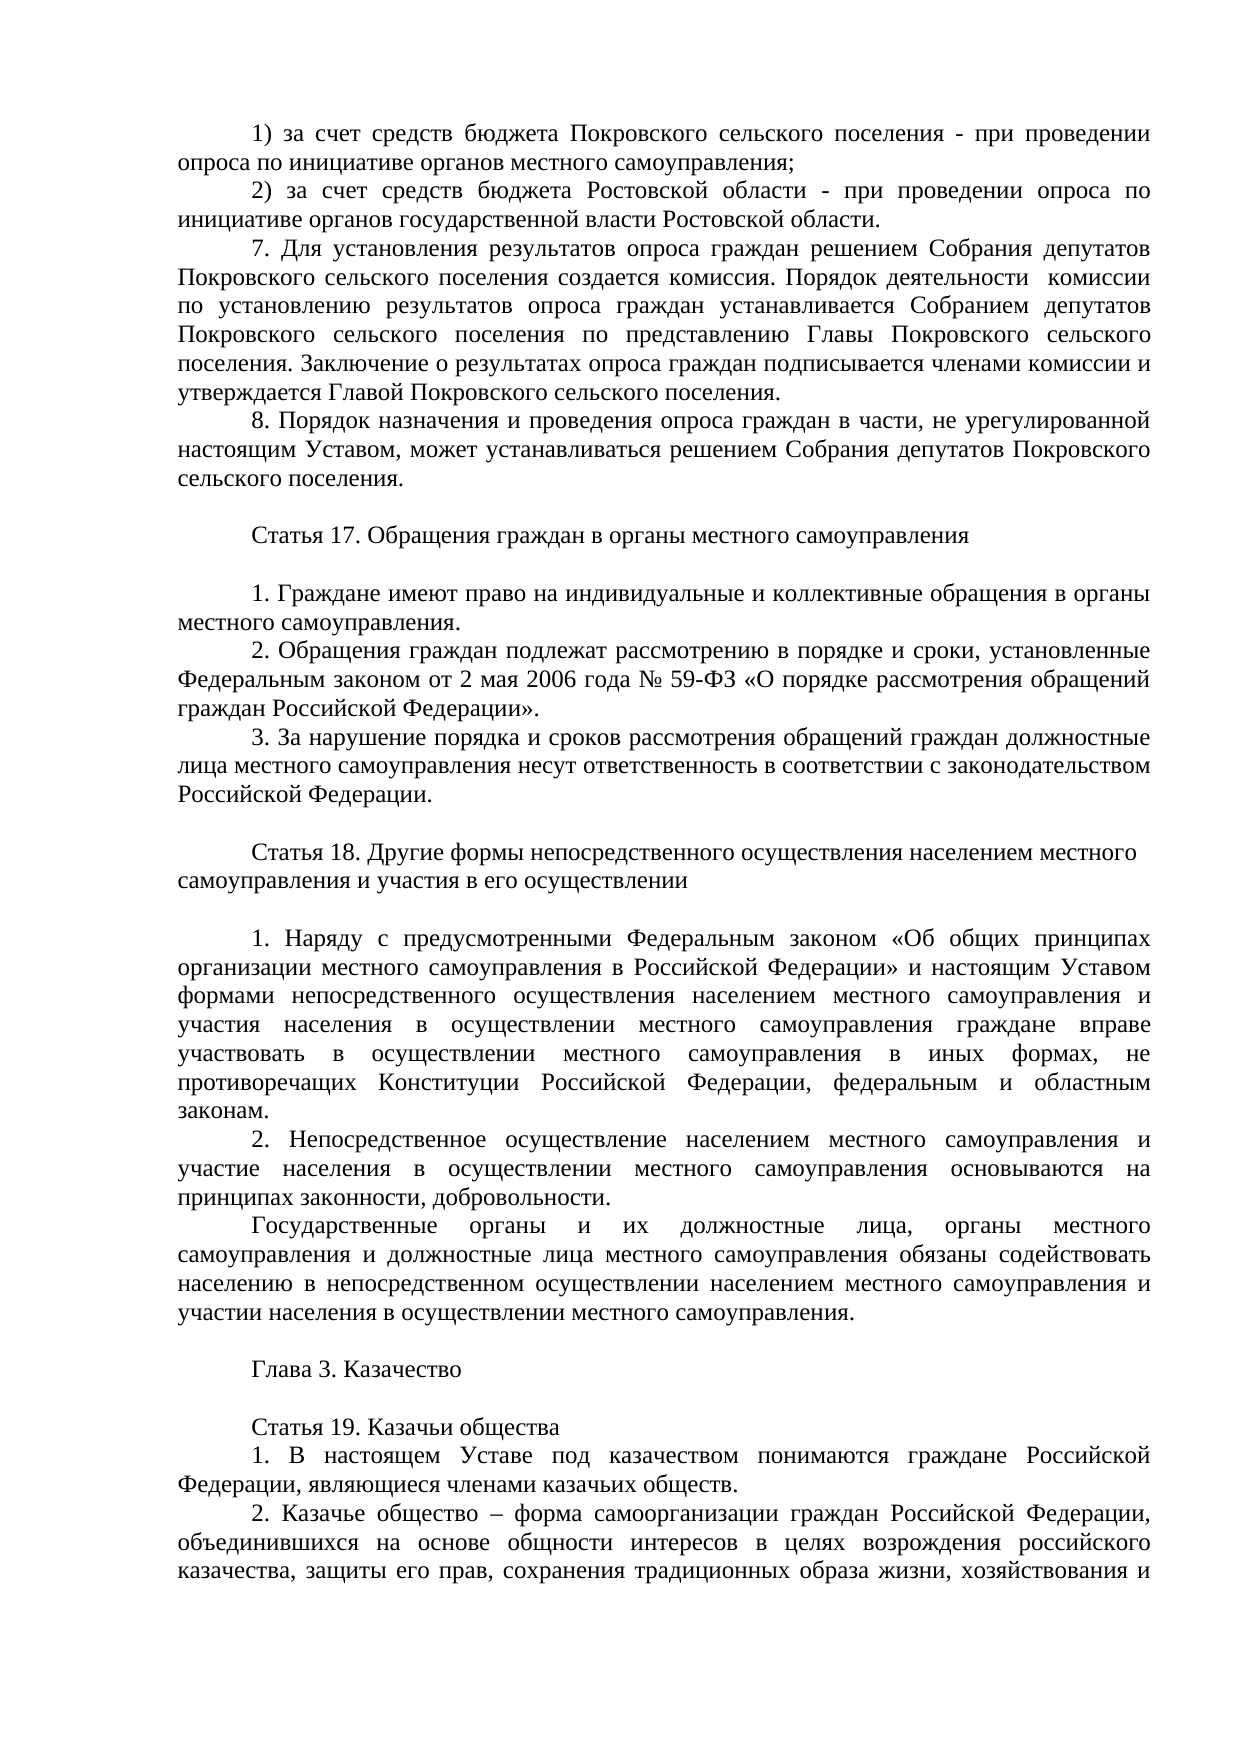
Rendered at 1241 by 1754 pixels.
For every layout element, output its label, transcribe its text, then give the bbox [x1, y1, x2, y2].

text 1. В настоящем Уставе под казачеством понимаются граждане Российской Федерации, являющиеся членами казачьих обществ. [177, 1441, 1152, 1498]
text 1) за счет средств бюджета Покровского сельского поселения - при проведении опроса по инициативе органов местного самоуправления; [177, 118, 1152, 176]
text 1. Наряду с предусмотренными Федеральным законом «Об общих принципах организации местного самоуправления в Российской Федерации» и настоящим Уставом формами непосредственного осуществления населением местного самоуправления и участия населения в осуществлении местного самоуправления граждане вправе участвовать в осуществлении местного самоуправления в иных формах, не противоречащих Конституции Российской Федерации, федеральным и областным законам. [177, 923, 1152, 1124]
text 2) за счет средств бюджета Ростовской области - при проведении опроса по инициативе органов государственной власти Ростовской области. [177, 176, 1152, 233]
text 1. Граждане имеют право на индивидуальные и коллективные обращения в органы местного самоуправления. [177, 578, 1152, 636]
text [177, 1498, 1152, 1584]
text 2. Непосредственное осуществление населением местного самоуправления и участие населения в осуществлении местного самоуправления основываются на принципах законности, добровольности. [177, 1124, 1152, 1211]
text Статья 19. Казачьи общества [177, 1412, 1152, 1441]
text 8. Порядок назначения и проведения опроса граждан в части, не урегулированной настоящим Уставом, может устанавливаться решением Собрания депутатов Покровского сельского поселения. [177, 406, 1152, 492]
text Статья 18. Другие формы непосредственного осуществления населением местного самоуправления и участия в его осуществлении [177, 837, 1152, 894]
text 7. Для установления результатов опроса граждан решением Собрания депутатов Покровского сельского поселения создается комиссия. Порядок деятельности комиссии по установлению результатов опроса граждан устанавливается Собранием депутатов Покровского сельского поселения по представлению Главы Покровского сельского поселения. Заключение о результатах опроса граждан подписывается членами комиссии и утверждается Главой Покровского сельского поселения. [177, 233, 1152, 406]
text 2. Обращения граждан подлежат рассмотрению в порядке и сроки, установленные Федеральным законом от 2 мая 2006 года № 59-ФЗ «О порядке рассмотрения обращений граждан Российской Федерации». [177, 636, 1152, 722]
text 3. За нарушение порядка и сроков рассмотрения обращений граждан должностные лица местного самоуправления несут ответственность в соответствии с законодательством Российской Федерации. [177, 722, 1152, 808]
text Государственные органы и их должностные лица, органы местного самоуправления и должностные лица местного самоуправления обязаны содействовать населению в непосредственном осуществлении населением местного самоуправления и участии населения в осуществлении местного самоуправления. [177, 1211, 1152, 1326]
text Статья 17. Обращения граждан в органы местного самоуправления [177, 521, 1152, 549]
text Глава 3. Казачество [177, 1354, 1152, 1383]
